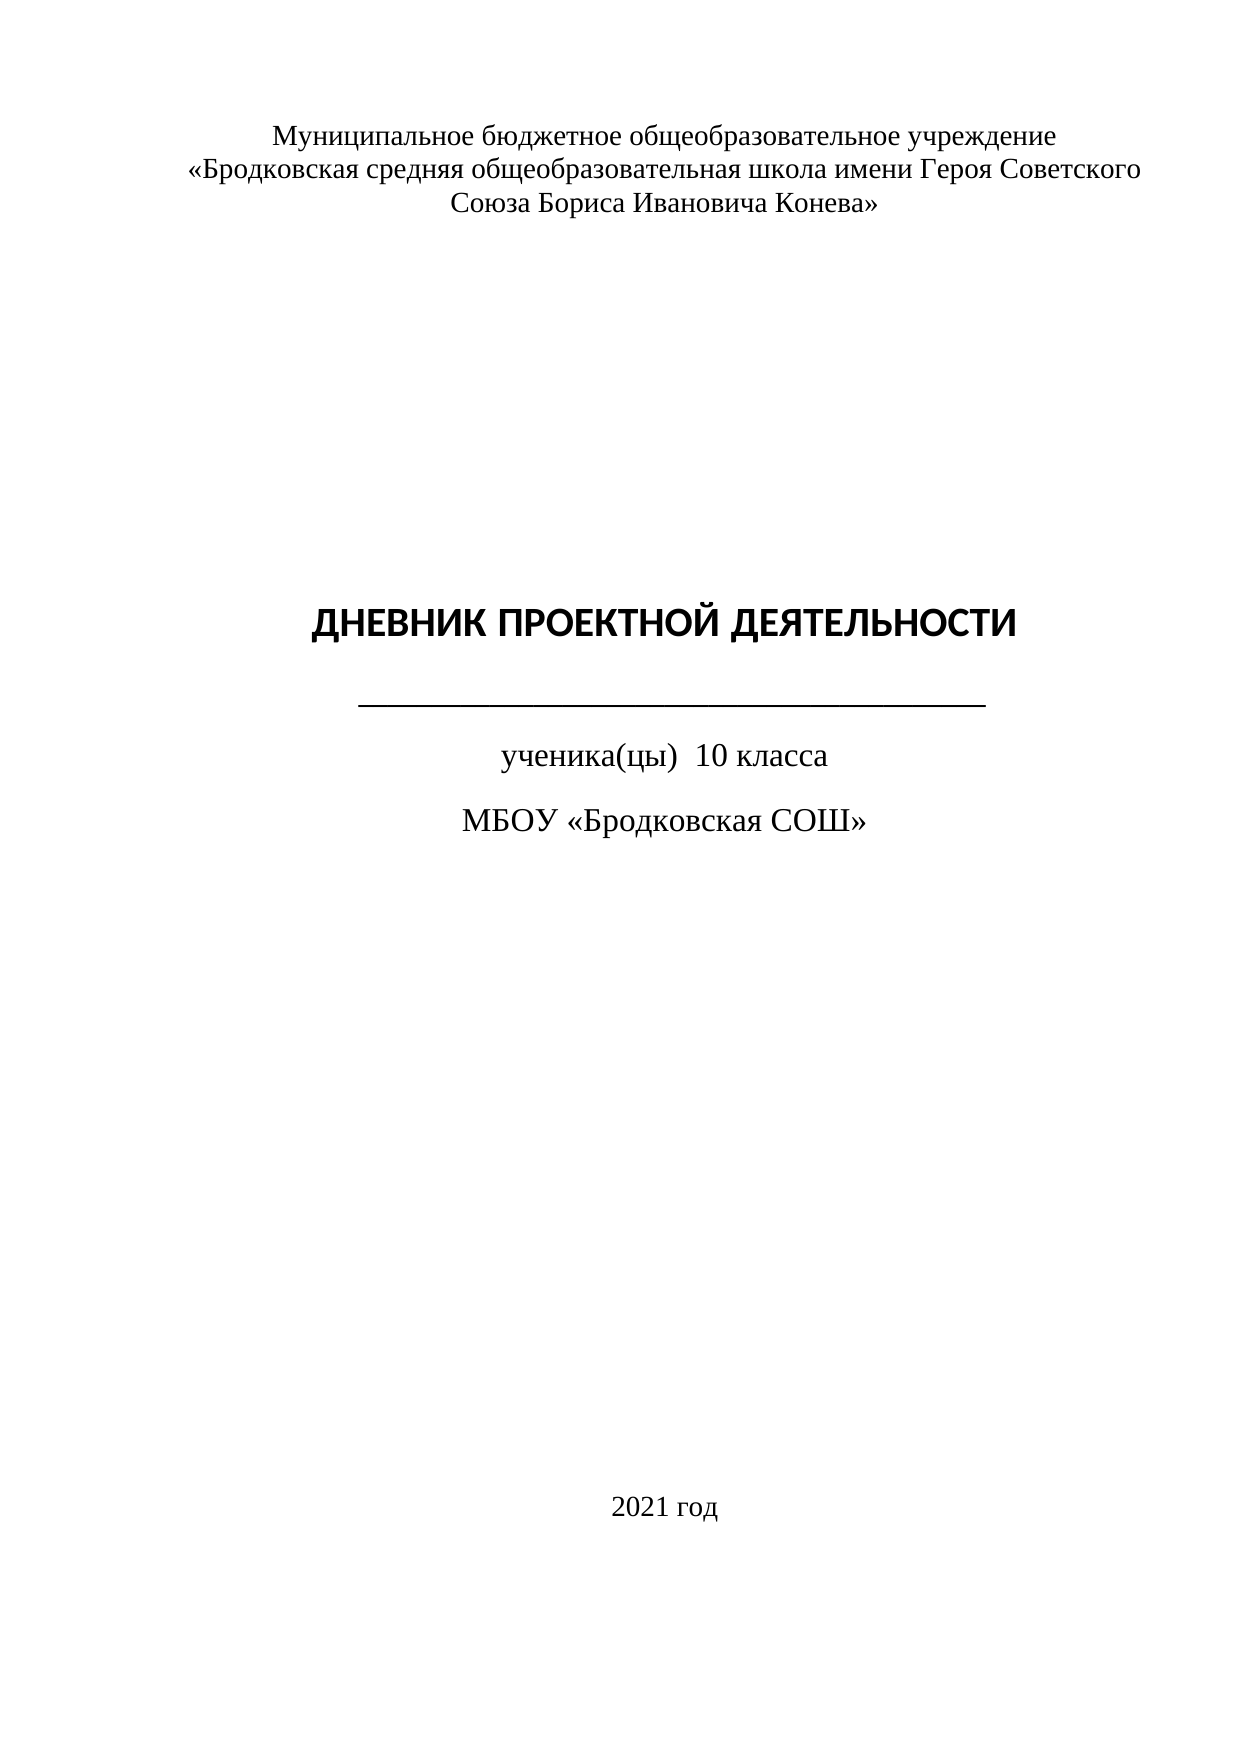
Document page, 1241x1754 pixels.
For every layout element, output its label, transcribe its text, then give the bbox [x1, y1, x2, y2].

text МБОУ «Бродковская СОШ» [177, 800, 1152, 871]
text Муниципальное бюджетное общеобразовательное учреждение [177, 118, 1152, 152]
text ДНЕВНИК ПРОЕКТНОЙ ДЕЯТЕЛЬНОСТИ [177, 596, 1152, 646]
text ___________________________________________ [177, 676, 1152, 709]
text 2021 год [177, 1489, 1152, 1523]
text «Бродковская средняя общеобразовательная школа имени Героя Советского Союза Бориса Ивановича Конева» [177, 152, 1152, 219]
text ученика(цы) 10 класса [177, 735, 1152, 773]
